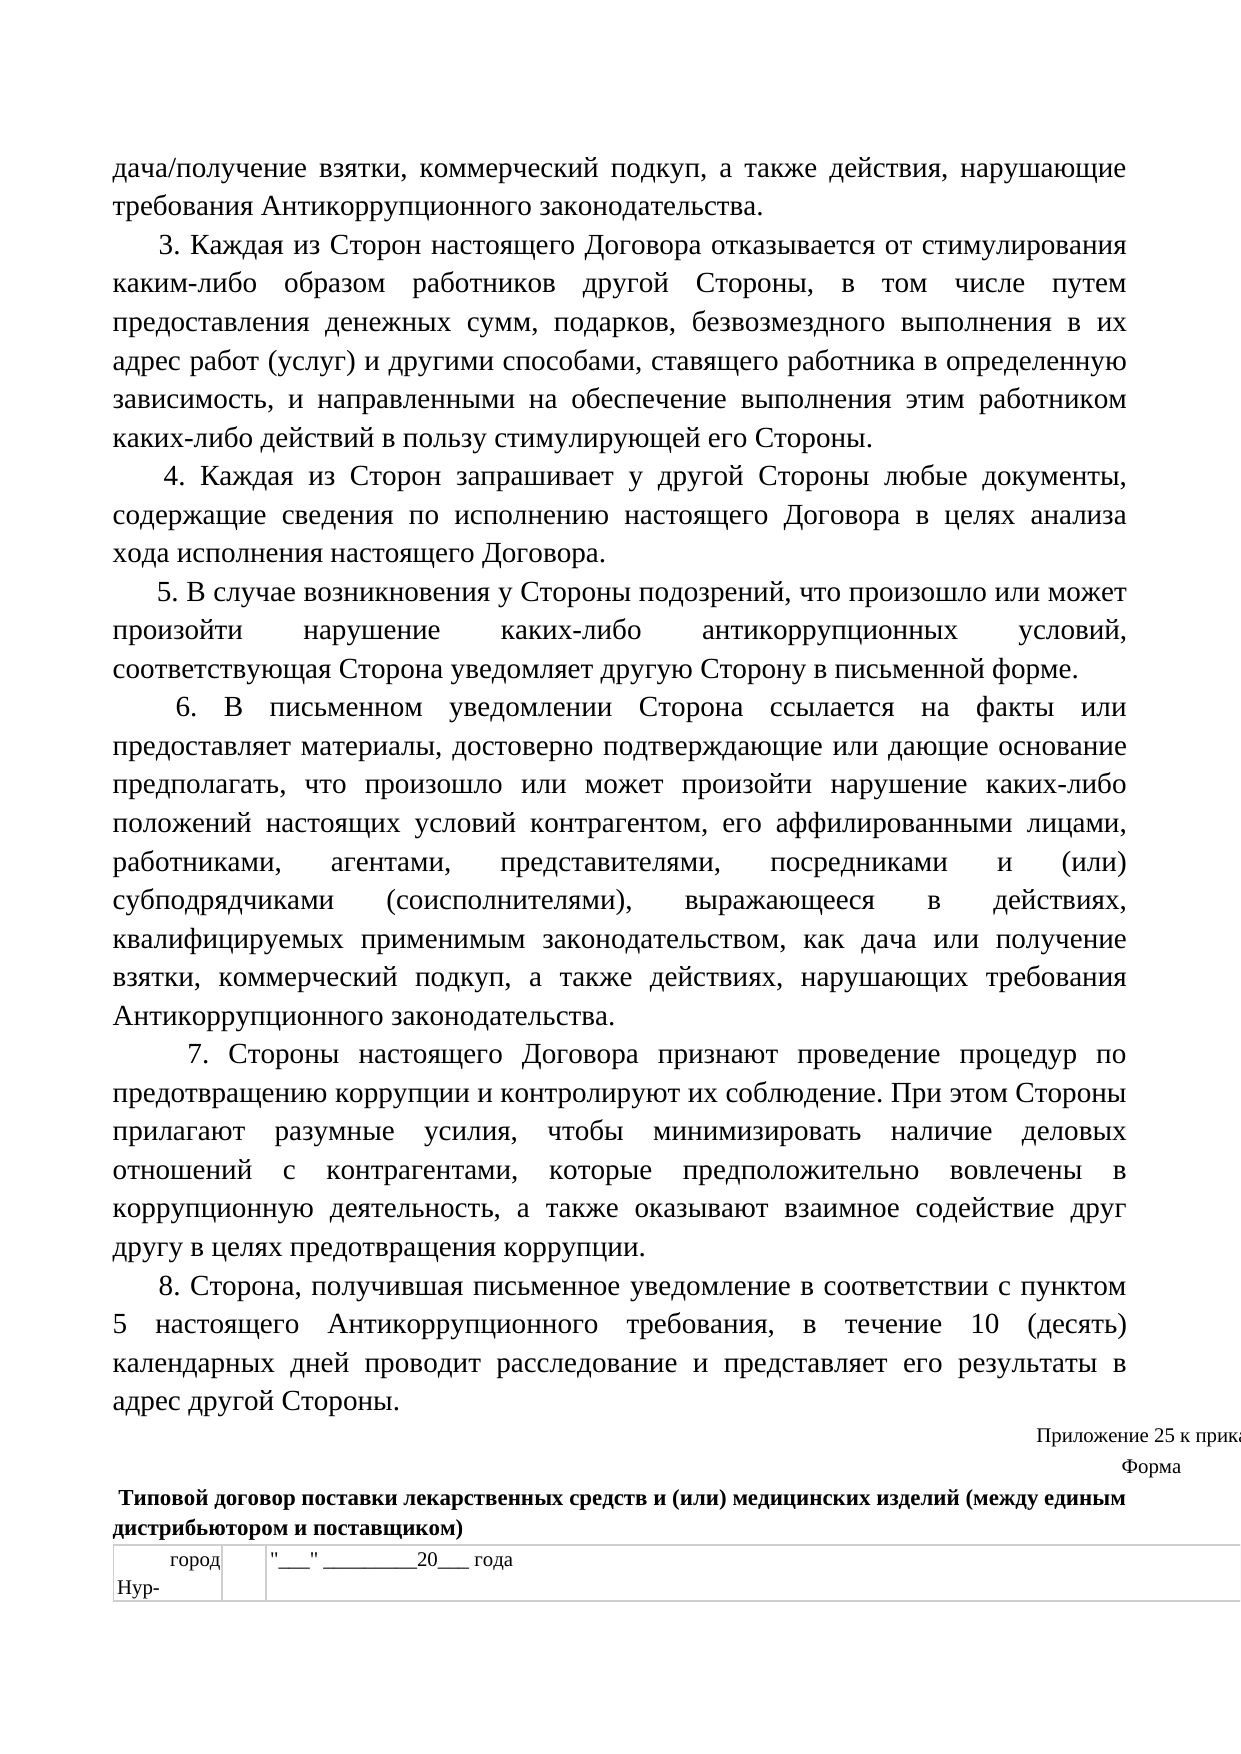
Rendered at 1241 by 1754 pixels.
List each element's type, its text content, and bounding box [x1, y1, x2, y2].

text 8. Сторона, получившая письменное уведомление в соответствии с пунктом 5 настоящего Антикоррупционного требования, в течение 10 (десять) календарных дней проводит расследование и представляет его результаты в адрес другой Стороны. [112, 1268, 1128, 1417]
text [112, 150, 1128, 222]
text 6. В письменном уведомлении Сторона ссылается на факты или предоставляет материалы, достоверно подтверждающие или дающие основание предполагать, что произошло или может произойти нарушение каких-либо положений настоящих условий контрагентом, его аффилированными лицами, работниками, агентами, представителями, посредниками и (или) субподрядчиками (соисполнителями), выражающееся в действиях, квалифицируемых применимым законодательством, как дача или получение взятки, коммерческий подкуп, а также действиях, нарушающих требования Антикоррупционного законодательства. [112, 689, 1128, 1031]
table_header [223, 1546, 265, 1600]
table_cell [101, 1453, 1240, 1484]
text 7. Стороны настоящего Договора признают проведение процедур по предотвращению коррупции и контролируют их соблюдение. При этом Стороны прилагают разумные усилия, чтобы минимизировать наличие деловых отношений с контрагентами, которые предположительно вовлечены в коррупционную деятельность, а также оказывают взаимное содействие друг другу в целях предотвращения коррупции. [112, 1036, 1128, 1263]
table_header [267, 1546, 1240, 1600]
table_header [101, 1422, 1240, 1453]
text Типовой договор поставки лекарственных средств и (или) медицинских изделий (между единым дистрибьютором и поставщиком) [112, 1484, 1128, 1541]
text 3. Каждая из Сторон настоящего Договора отказывается от стимулирования каким-либо образом работников другой Стороны, в том числе путем предоставления денежных сумм, подарков, безвозмездного выполнения в их адрес работ (услуг) и другими способами, ставящего работника в определенную зависимость, и направленными на обеспечение выполнения этим работником каких-либо действий в пользу стимулирующей его Стороны. [112, 227, 1128, 453]
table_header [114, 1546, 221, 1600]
text 4. Каждая из Сторон запрашивает у другой Стороны любые документы, содержащие сведения по исполнению настоящего Договора в целях анализа хода исполнения настоящего Договора. [112, 458, 1128, 569]
text 5. В случае возникновения у Стороны подозрений, что произошло или может произойти нарушение каких-либо антикоррупционных условий, соответствующая Сторона уведомляет другую Сторону в письменной форме. [112, 574, 1128, 684]
